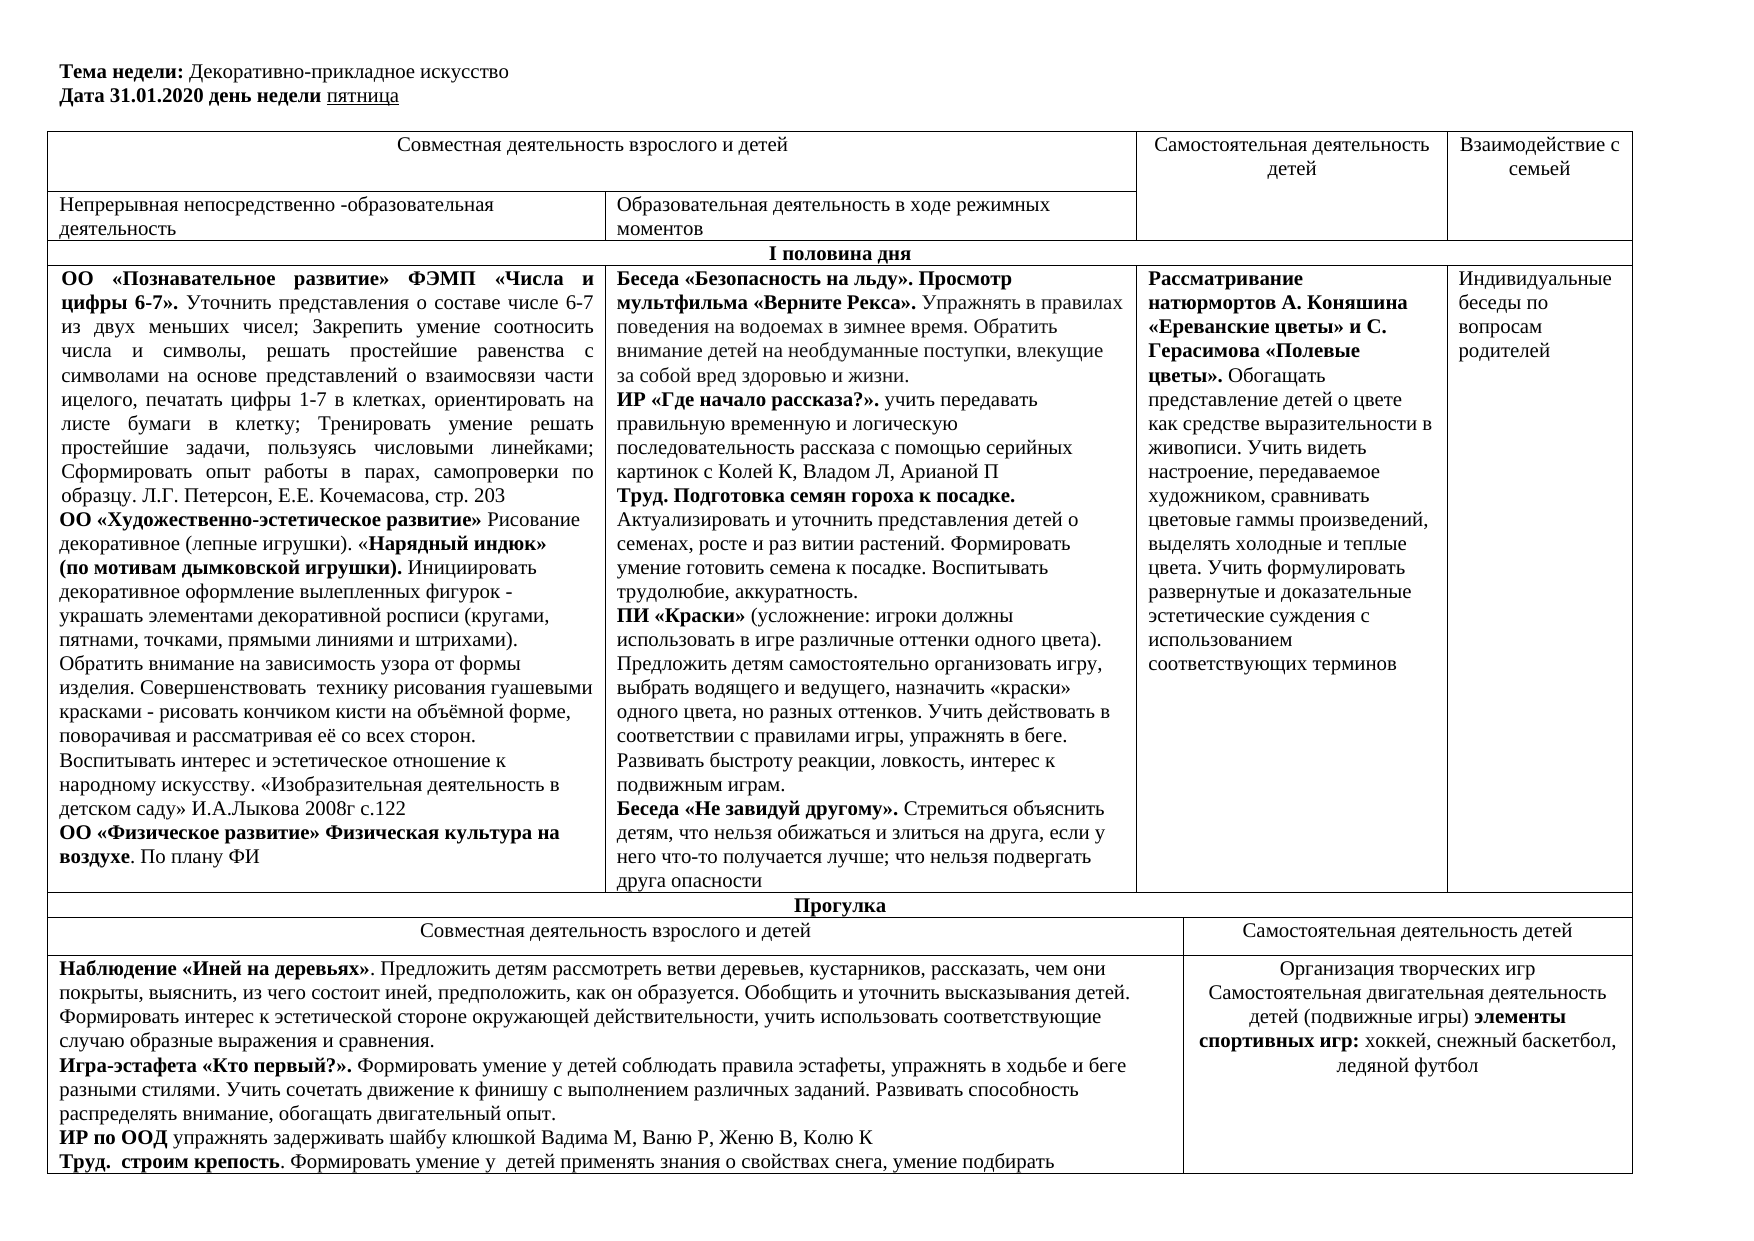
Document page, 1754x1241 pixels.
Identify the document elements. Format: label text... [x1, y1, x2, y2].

table_header Взаимодействие с семьей [1448, 132, 1632, 240]
table_cell Прогулка [48, 893, 1632, 917]
table_header Совместная деятельность взрослого и детей [48, 132, 1136, 191]
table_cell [1184, 956, 1632, 1173]
text Дата 31.01.2020 день недели пятница [59, 83, 1695, 107]
table_cell Непрерывная непосредственно -образовательная деятельность [48, 192, 605, 240]
table_cell I половина дня [48, 241, 1632, 265]
table_cell Самостоятельная деятельность детей [1184, 918, 1632, 955]
table_cell Индивидуальные беседы по вопросам родителей [1448, 266, 1632, 892]
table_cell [48, 956, 1183, 1173]
table_cell Образовательная деятельность в ходе режимных моментов [606, 192, 1136, 240]
text Тема недели: Декоративно-прикладное искусство [59, 59, 1695, 83]
table_cell Рассматривание натюрмортов А. Коняшина «Ереванские цветы» и С. Герасимова «Полевые цветы». Обогащать представление детей о цвете как средстве выразительности в живописи. Учить видеть настроение, передаваемое художником, сравнивать цветовые гаммы произведений, выделять холодные и теплые цвета. Учить формулировать развернутые и доказательные эстетические суждения с использованием соответствующих терминов [1137, 266, 1447, 892]
table_cell Совместная деятельность взрослого и детей [48, 918, 1183, 955]
table_cell ОО «Познавательное развитие» ФЭМП «Числа и цифры 6-7». Уточнить представления о составе числе 6-7 из двух меньших чисел; Закрепить умение соотносить числа и символы, решать простейшие равенства с символами на основе представлений о взаимосвязи части ицелого, печатать цифры 1-7 в клетках, ориентировать на листе бумаги в клетку; Тренировать умение решать простейшие задачи, пользуясь числовыми линейками; Сформировать опыт работы в парах, самопроверки по образцу. Л.Г. Петерсон, Е.Е. Кочемасова, стр. 203 ОО «Художественно-эстетическое развитие» Рисование декоративное (лепные игрушки). «Нарядный индюк» (по мотивам дымковской игрушки). Инициировать декоративное оформление вылепленных фигурок - украшать элементами декоративной росписи (кругами, пятнами, точками, прямыми линиями и штрихами). Обратить внимание на зависимость узора от формы изделия. Совершенствовать технику рисования гуашевыми красками - рисовать кончиком кисти на объёмной форме, поворачивая и рассматривая её со всех сторон. Воспитывать интерес и эстетическое отношение к народному искусству. «Изобразительная деятельность в детском саду» И.А.Лыкова 2008г с.122 ОО «Физическое развитие» Физическая культура на воздухе. По плану ФИ [48, 266, 605, 892]
table_cell Беседа «Безопасность на льду». Просмотр мультфильма «Верните Рекса». Упражнять в правилах поведения на водоемах в зимнее время. Обратить внимание детей на необдуманные поступки, влекущие за собой вред здоровью и жизни. ИР «Где начало рассказа?». учить передавать правильную временную и логическую последовательность рассказа с помощью серийных картинок с Колей К, Владом Л, Арианой П Труд. Подготовка семян гороха к посадке. Актуализировать и уточнить представления детей о семенах, росте и раз витии растений. Формировать умение готовить семена к посадке. Воспитывать трудолюбие, аккуратность. ПИ «Краски» (усложнение: игроки должны использовать в игре различные оттенки одного цвета). Предложить детям самостоятельно организовать игру, выбрать водящего и ведущего, назначить «краски» одного цвета, но разных оттенков. Учить действовать в соответствии с правилами игры, упражнять в беге. Развивать быстроту реакции, ловкость, интерес к подвижным играм. Беседа «Не завидуй другому». Стремиться объяснить детям, что нельзя обижаться и злиться на друга, если у него что-то получается лучше; что нельзя подвергать друга опасности [606, 266, 1136, 892]
table_header Самостоятельная деятельность детей [1137, 132, 1447, 240]
